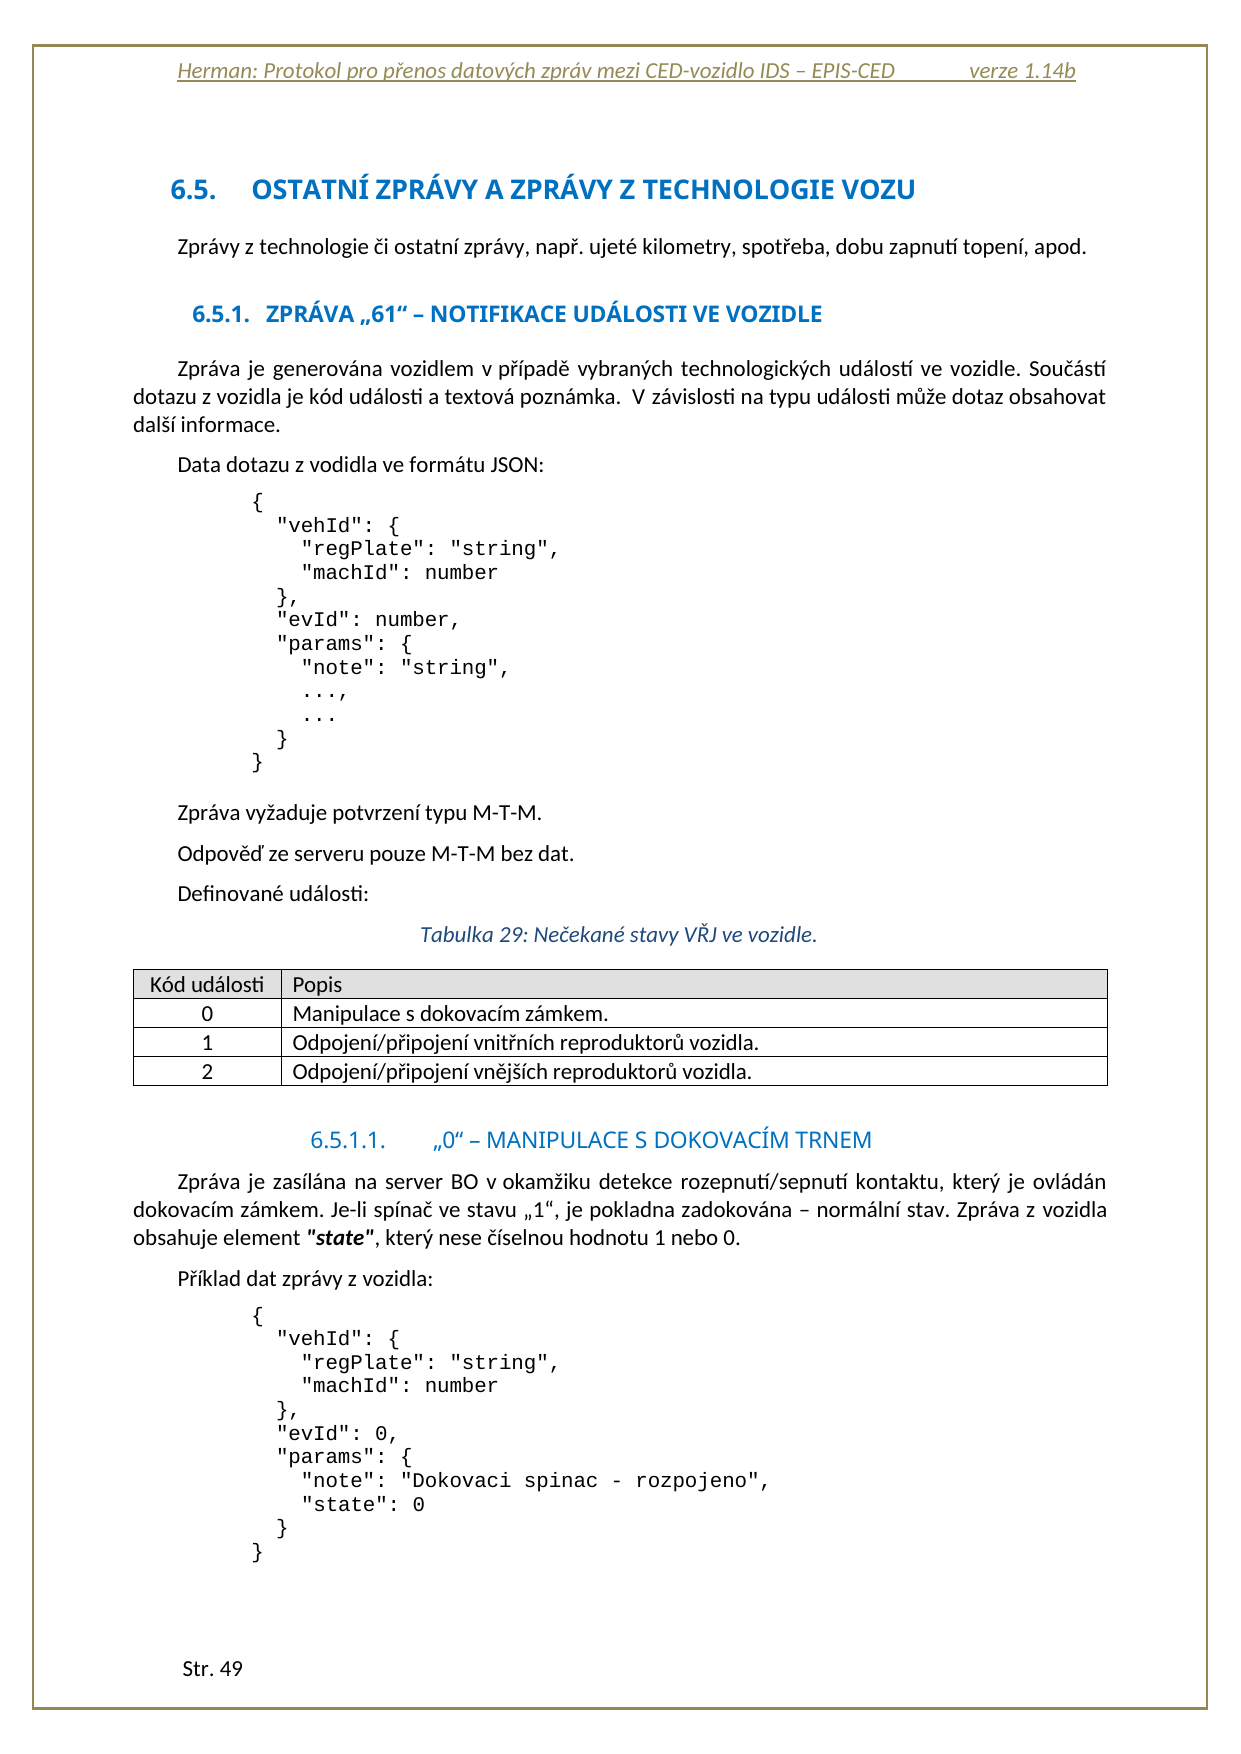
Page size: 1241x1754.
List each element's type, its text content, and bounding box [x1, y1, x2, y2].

text } [133, 1541, 1107, 1565]
text "regPlate": "string", [133, 538, 1107, 562]
table_header Popis [282, 970, 1107, 998]
table_cell 1 [134, 1028, 281, 1056]
text { [133, 1304, 1107, 1328]
text "evId": 0, [133, 1423, 1107, 1446]
table_cell Odpojení/připojení vnitřních reproduktorů vozidla. [282, 1028, 1107, 1056]
subtitle „0“ – Manipulace s dokovacím trnem [266, 1124, 1107, 1155]
text "evId": number, [133, 609, 1107, 633]
text } [133, 751, 1107, 775]
text }, [133, 586, 1107, 609]
text "machId": number [133, 562, 1107, 586]
table_cell 2 [134, 1057, 281, 1085]
text "machId": number [133, 1376, 1107, 1399]
text Zpráva je zasílána na server BO v okamžiku detekce rozepnutí/sepnutí kontaktu, který je ovládán dokovacím zámkem. Je-li spínač ve stavu „1“, je pokladna zadokována – normální stav. Zpráva z vozidla obsahuje element "state", který nese číselnou hodnotu 1 nebo 0. [133, 1167, 1107, 1252]
table_header Kód události [134, 970, 281, 998]
text "state": 0 [133, 1494, 1107, 1517]
table_cell 0 [134, 999, 281, 1027]
text Zprávy z technologie či ostatní zprávy, např. ujeté kilometry, spotřeba, dobu zapnutí topení, apod. [133, 232, 1107, 260]
text Definované události: [133, 879, 1107, 908]
text }, [133, 1399, 1107, 1423]
table_cell Odpojení/připojení vnějších reproduktorů vozidla. [282, 1057, 1107, 1085]
table_cell Manipulace s dokovacím zámkem. [282, 999, 1107, 1027]
subtitle Ostatní zprávy a zprávy z technologie vozu [170, 170, 1107, 207]
text } [133, 1517, 1107, 1541]
text ... [133, 704, 1107, 728]
text ..., [133, 680, 1107, 704]
text Data dotazu z vodidla ve formátu JSON: [133, 451, 1107, 479]
text } [133, 728, 1107, 751]
subtitle Zpráva „61“ – Notifikace události ve vozidle [192, 298, 1107, 329]
text { [133, 491, 1107, 515]
text "note": "Dokovaci spinac - rozpojeno", [133, 1470, 1107, 1494]
text Zpráva vyžaduje potvrzení typu M-T-M. [133, 798, 1107, 827]
text "vehId": { [133, 1328, 1107, 1352]
text Příklad dat zprávy z vozidla: [133, 1264, 1107, 1292]
text "regPlate": "string", [133, 1352, 1107, 1376]
text Zpráva je generována vozidlem v případě vybraných technologických událostí ve vozidle. Součástí dotazu z vozidla je kód události a textová poznámka. V závislosti na typu události může dotaz obsahovat další informace. [133, 354, 1107, 438]
text "params": { [133, 1446, 1107, 1470]
text "params": { [133, 633, 1107, 657]
text "note": "string", [133, 657, 1107, 680]
text Odpověď ze serveru pouze M-T-M bez dat. [133, 839, 1107, 867]
text "vehId": { [133, 515, 1107, 538]
